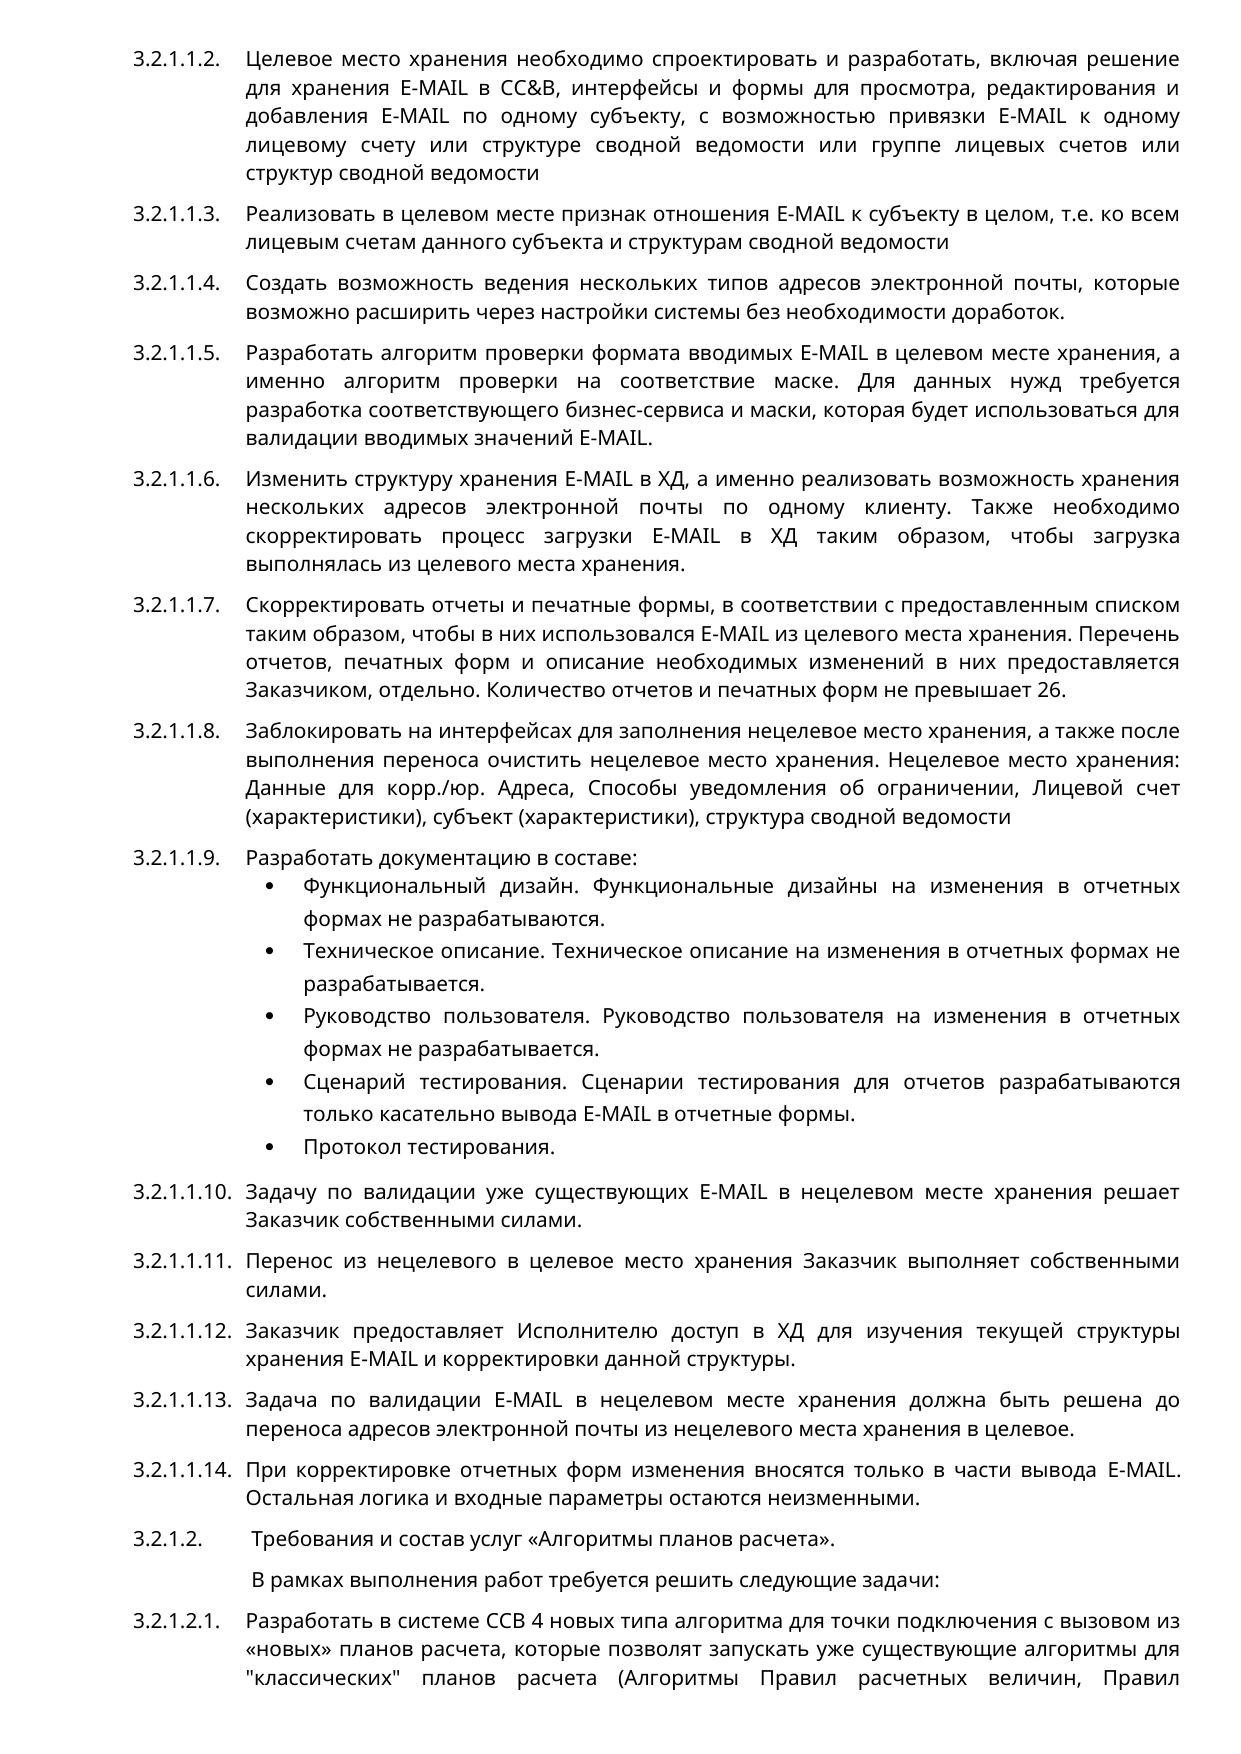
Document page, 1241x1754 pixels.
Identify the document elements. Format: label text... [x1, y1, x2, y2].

list Протокол тестирования. [266, 1132, 1181, 1161]
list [133, 1606, 1181, 1691]
list Создать возможность ведения нескольких типов адресов электронной почты, которые возможно расширить через настройки системы без необходимости доработок. [133, 268, 1181, 325]
list Перенос из нецелевого в целевое место хранения Заказчик выполняет собственными силами. [133, 1247, 1181, 1303]
list Разработать документацию в составе: [133, 843, 1181, 871]
list Целевое место хранения необходимо спроектировать и разработать, включая решение для хранения E-MAIL в CC&B, интерфейсы и формы для просмотра, редактирования и добавления E-MAIL по одному субъекту, с возможностью привязки E-MAIL к одному лицевому счету или структуре сводной ведомости или группе лицевых счетов или структур сводной ведомости [133, 44, 1181, 187]
list Функциональный дизайн. Функциональные дизайны на изменения в отчетных формах не разрабатываются. [266, 871, 1181, 932]
list Сценарий тестирования. Сценарии тестирования для отчетов разрабатываются только касательно вывода E-MAIL в отчетные формы. [266, 1067, 1181, 1128]
list Задачу по валидации уже существующих E-MAIL в нецелевом месте хранения решает Заказчик собственными силами. [133, 1177, 1181, 1234]
list Разработать алгоритм проверки формата вводимых E-MAIL в целевом месте хранения, а именно алгоритм проверки на соответствие маске. Для данных нужд требуется разработка соответствующего бизнес-сервиса и маски, которая будет использоваться для валидации вводимых значений E-MAIL. [133, 338, 1181, 452]
list Требования и состав услуг «Алгоритмы планов расчета». [133, 1524, 1181, 1552]
text В рамках выполнения работ требуется решить следующие задачи: [251, 1565, 1181, 1593]
list При корректировке отчетных форм изменения вносятся только в части вывода E-MAIL. Остальная логика и входные параметры остаются неизменными. [133, 1455, 1181, 1512]
list Реализовать в целевом месте признак отношения E-MAIL к субъекту в целом, т.е. ко всем лицевым счетам данного субъекта и структурам сводной ведомости [133, 199, 1181, 256]
list Руководство пользователя. Руководство пользователя на изменения в отчетных формах не разрабатывается. [266, 1002, 1181, 1063]
list Задача по валидации E-MAIL в нецелевом месте хранения должна быть решена до переноса адресов электронной почты из нецелевого места хранения в целевое. [133, 1385, 1181, 1442]
list Изменить структуру хранения E-MAIL в ХД, а именно реализовать возможность хранения нескольких адресов электронной почты по одному клиенту. Также необходимо скорректировать процесс загрузки E-MAIL в ХД таким образом, чтобы загрузка выполнялась из целевого места хранения. [133, 464, 1181, 578]
list Заказчик предоставляет Исполнителю доступ в ХД для изучения текущей структуры хранения E-MAIL и корректировки данной структуры. [133, 1316, 1181, 1373]
list Техническое описание. Техническое описание на изменения в отчетных формах не разрабатывается. [266, 936, 1181, 997]
list Скорректировать отчеты и печатные формы, в соответствии с предоставленным списком таким образом, чтобы в них использовался E-MAIL из целевого места хранения. Перечень отчетов, печатных форм и описание необходимых изменений в них предоставляется Заказчиком, отдельно. Количество отчетов и печатных форм не превышает 26. [133, 590, 1181, 704]
list Заблокировать на интерфейсах для заполнения нецелевое место хранения, а также после выполнения переноса очистить нецелевое место хранения. Нецелевое место хранения: Данные для корр./юр. Адреса, Способы уведомления об ограничении, Лицевой счет (характеристики), субъект (характеристики), структура сводной ведомости [133, 717, 1181, 830]
